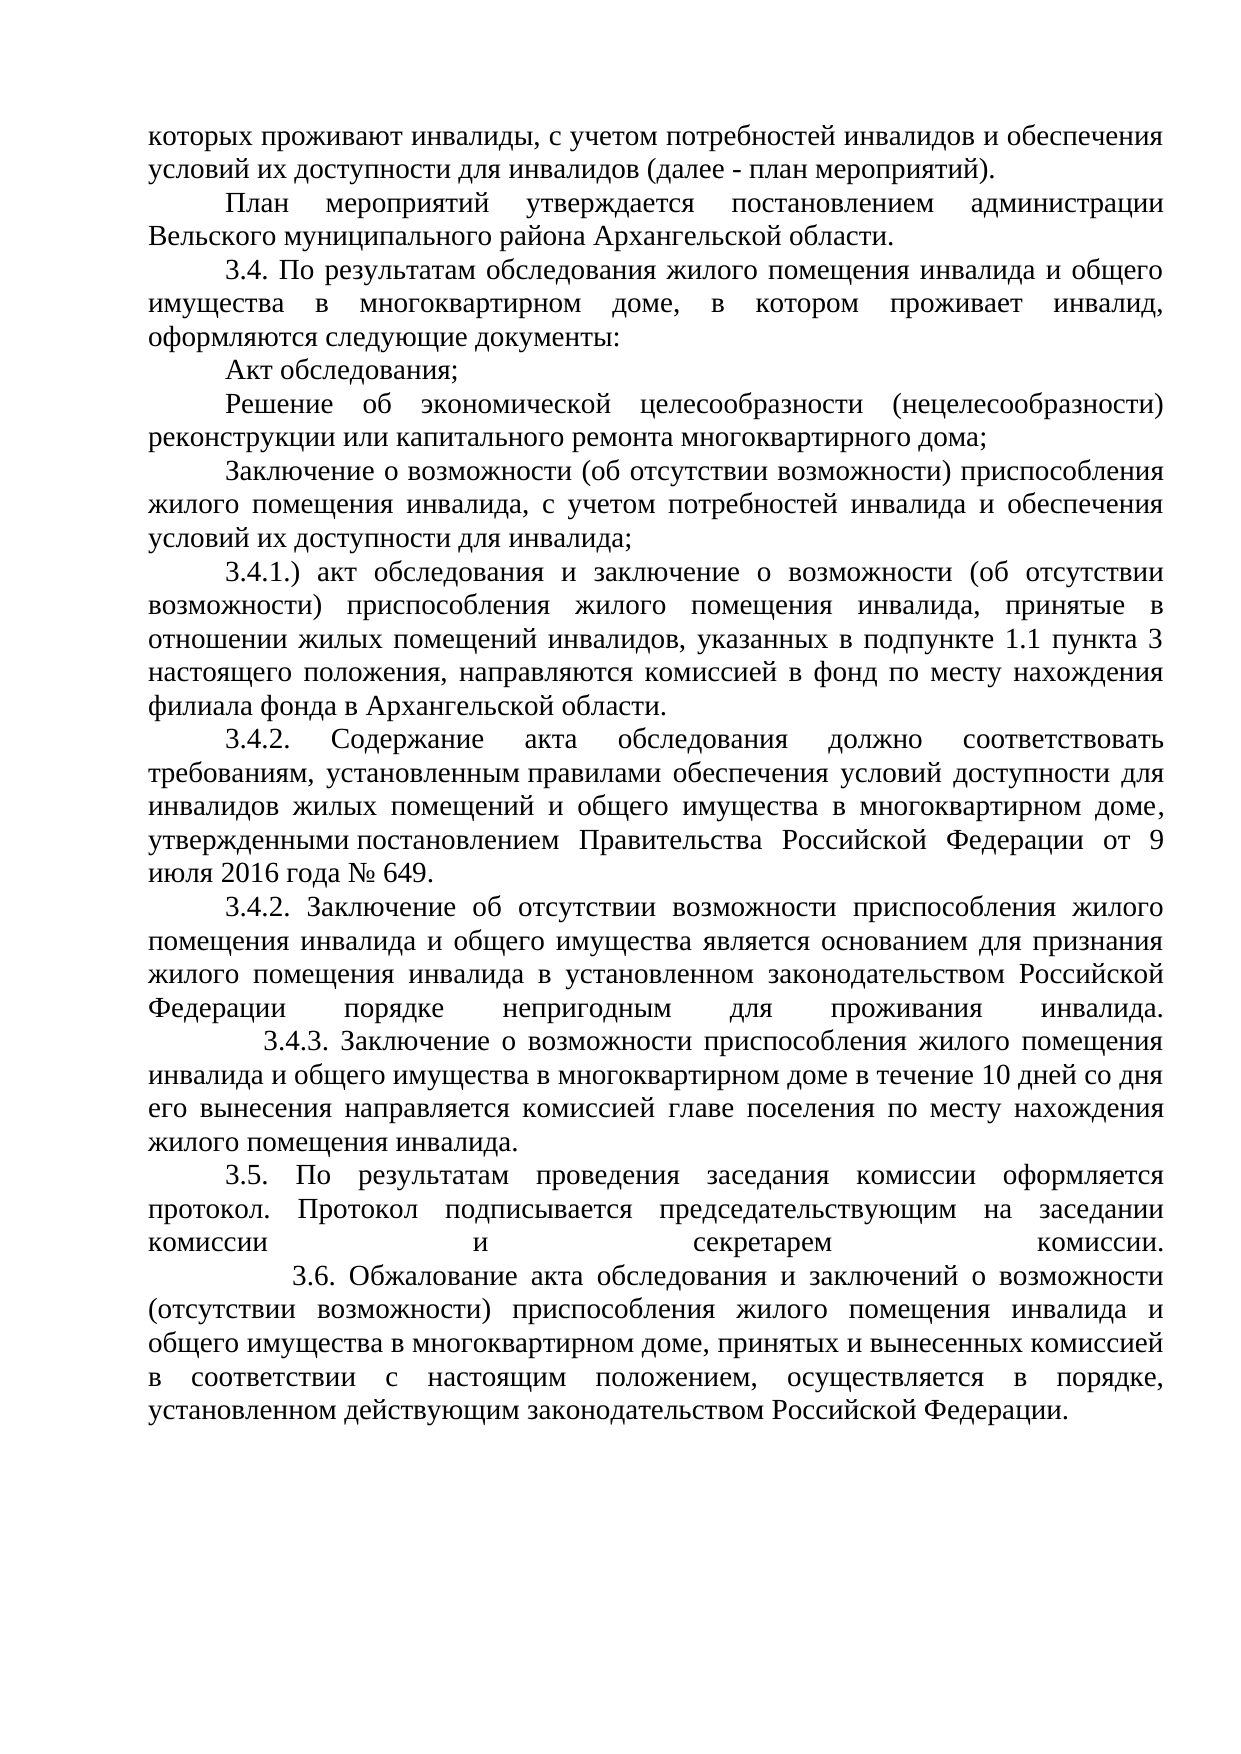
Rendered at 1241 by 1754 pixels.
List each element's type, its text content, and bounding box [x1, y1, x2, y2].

text Решение об экономической целесообразности (нецелесообразности) реконструкции или капитального ремонта многоквартирного дома; [148, 386, 1164, 453]
text 3.4.2. Содержание акта обследования должно соответствовать требованиям, установленным правилами обеспечения условий доступности для инвалидов жилых помещений и общего имущества в многоквартирном доме, утвержденными постановлением Правительства Российской Федерации от 9 июля 2016 года № 649. [148, 721, 1164, 889]
text Заключение о возможности (об отсутствии возможности) приспособления жилого помещения инвалида, с учетом потребностей инвалида и обеспечения условий их доступности для инвалида; [148, 453, 1164, 554]
text 3.4.2. Заключение об отсутствии возможности приспособления жилого помещения инвалида и общего имущества является основанием для признания жилого помещения инвалида в установленном законодательством Российской Федерации порядке непригодным для проживания инвалида. 3.4.3. Заключение о возможности приспособления жилого помещения инвалида и общего имущества в многоквартирном доме в течение 10 дней со дня его вынесения направляется комиссией главе поселения по месту нахождения жилого помещения инвалида. [148, 889, 1164, 1157]
text 3.4.1.) акт обследования и заключение о возможности (об отсутствии возможности) приспособления жилого помещения инвалида, принятые в отношении жилых помещений инвалидов, указанных в подпункте 1.1 пункта 3 настоящего положения, направляются комиссией в фонд по месту нахождения филиала фонда в Архангельской области. [148, 554, 1164, 721]
text Акт обследования; [148, 352, 1164, 386]
text План мероприятий утверждается постановлением администрации Вельского муниципального района Архангельской области. [148, 185, 1164, 252]
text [148, 118, 1164, 185]
text 3.4. По результатам обследования жилого помещения инвалида и общего имущества в многоквартирном доме, в котором проживает инвалид, оформляются следующие документы: [148, 252, 1164, 352]
text 3.5. По результатам проведения заседания комиссии оформляется протокол. Протокол подписывается председательствующим на заседании комиссии и секретарем комиссии. 3.6. Обжалование акта обследования и заключений о возможности (отсутствии возможности) приспособления жилого помещения инвалида и общего имущества в многоквартирном доме, принятых и вынесенных комиссией в соответствии с настоящим положением, осуществляется в порядке, установленном действующим законодательством Российской Федерации. [148, 1157, 1164, 1426]
